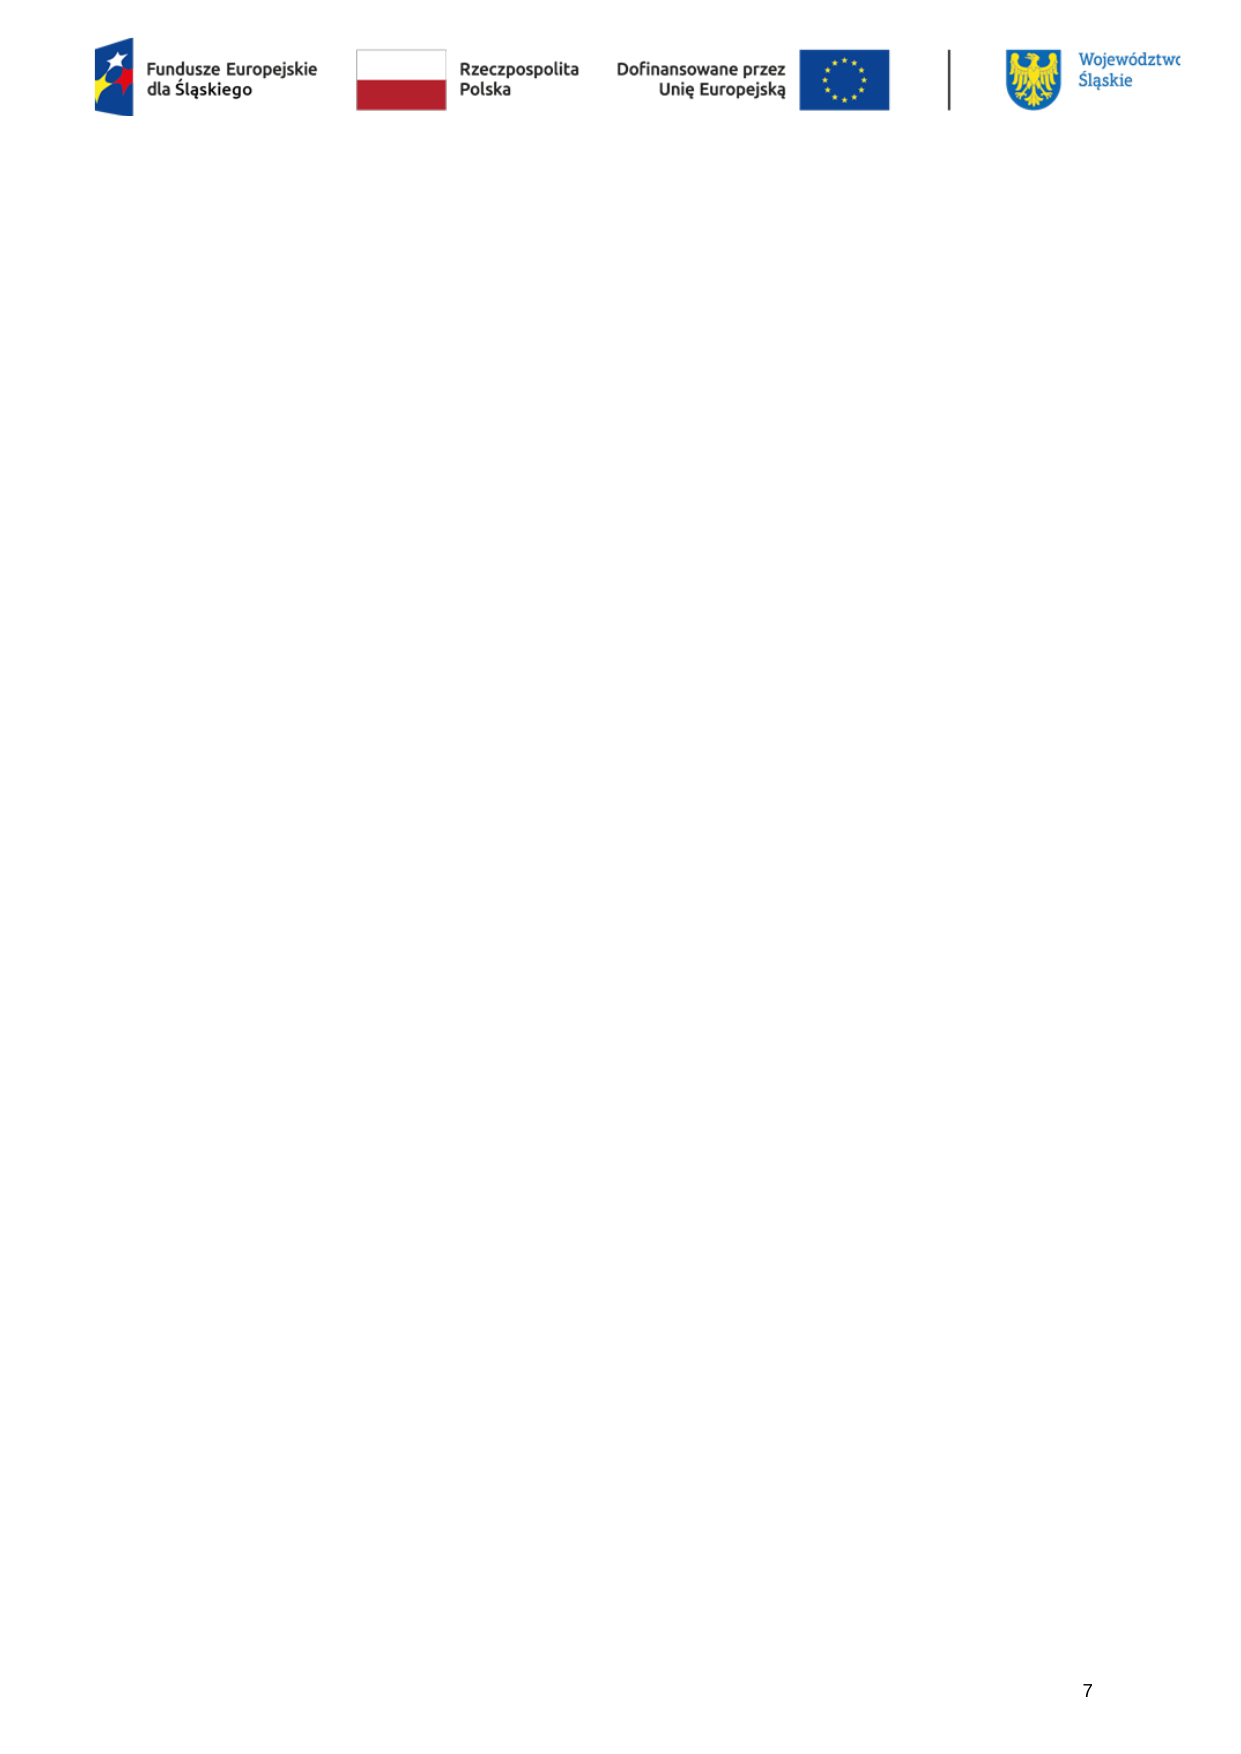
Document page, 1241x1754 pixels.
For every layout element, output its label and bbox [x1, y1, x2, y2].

picture [93, 37, 1180, 116]
